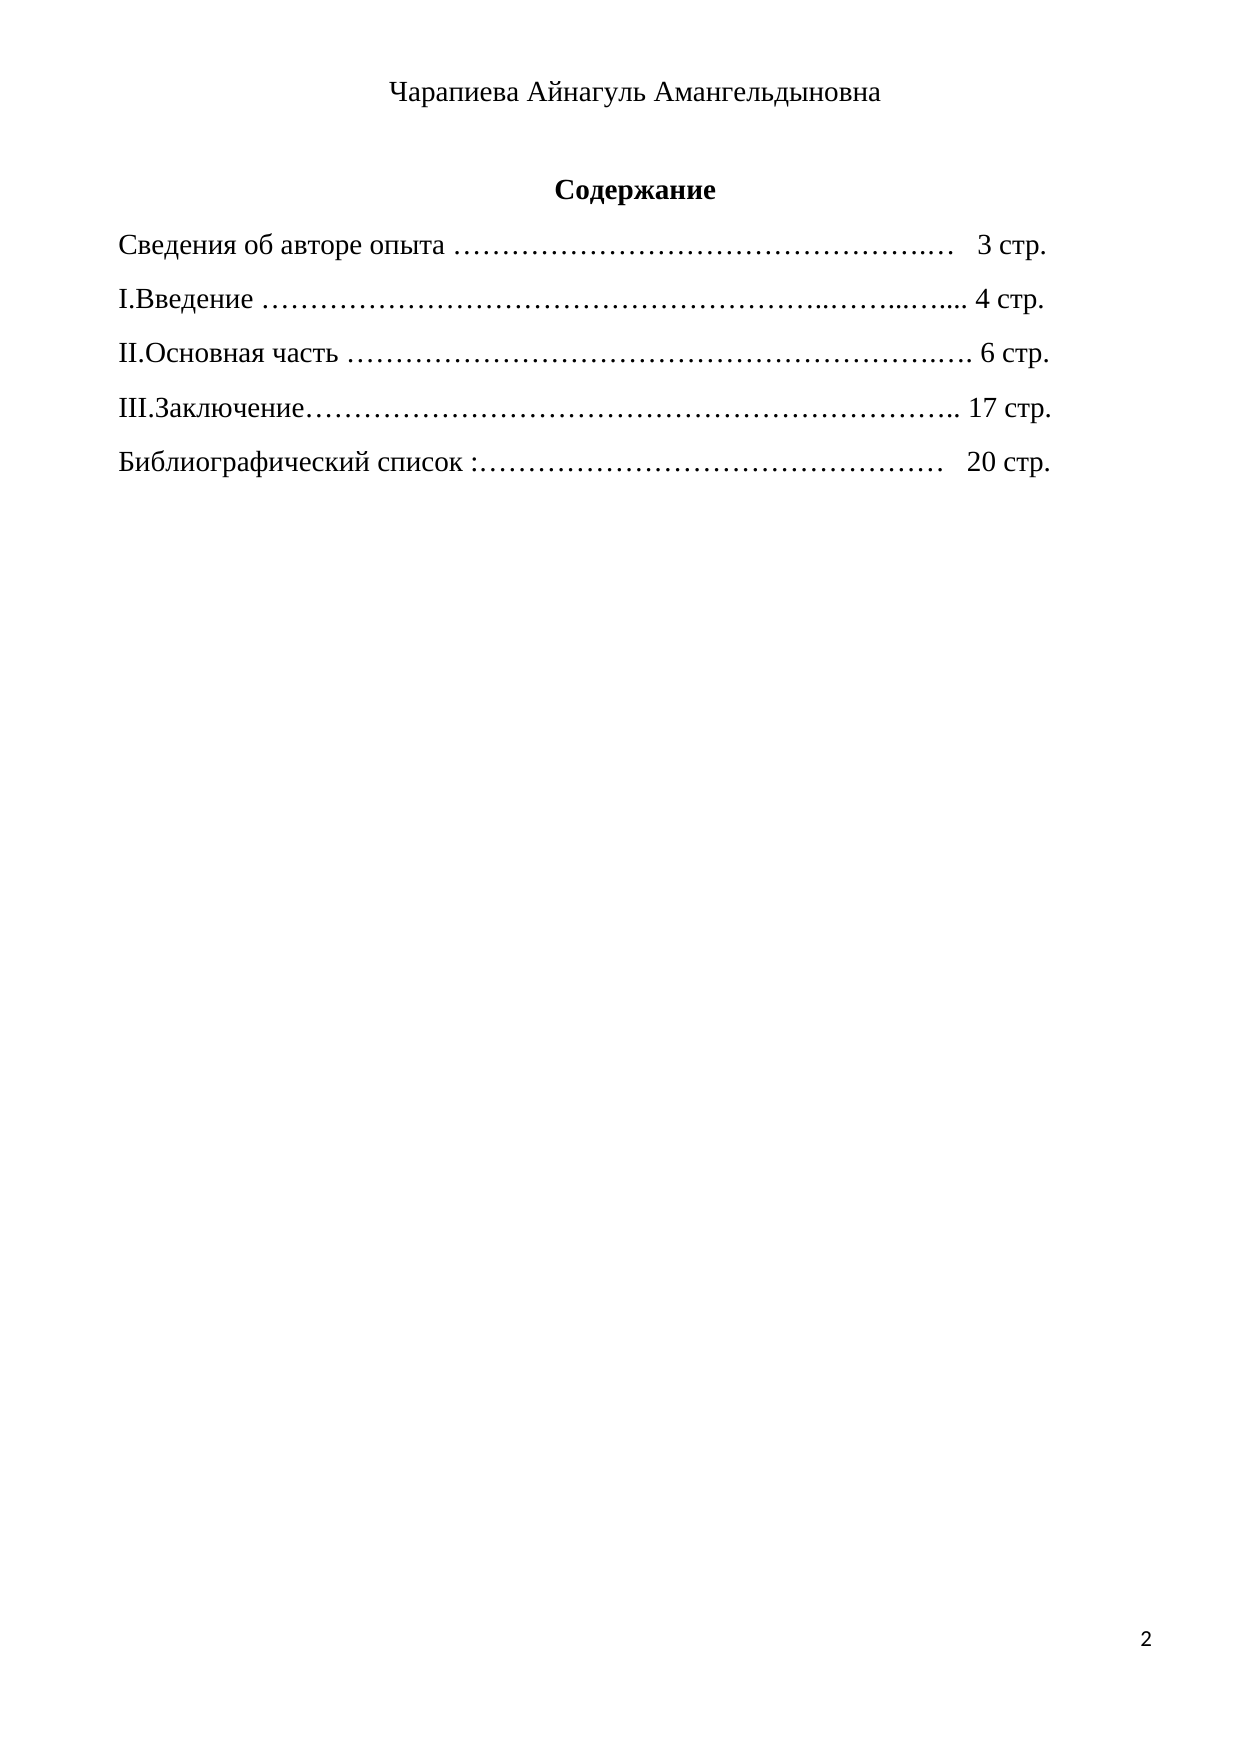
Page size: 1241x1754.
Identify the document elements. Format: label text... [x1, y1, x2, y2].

text II.Основная часть …………………………………………………….…. 6 стр. [118, 336, 1152, 369]
text Библиографический список :………………………………………… 20 стр. [118, 444, 1152, 478]
text III.Заключение………………………………………………………….. 17 стр. [118, 390, 1152, 423]
text Сведения об авторе опыта ………………………………………….… 3 стр. [118, 227, 1152, 260]
text Содержание [118, 172, 1152, 206]
text I.Введение …………………………………………………..……...….... 4 стр. [118, 281, 1152, 315]
